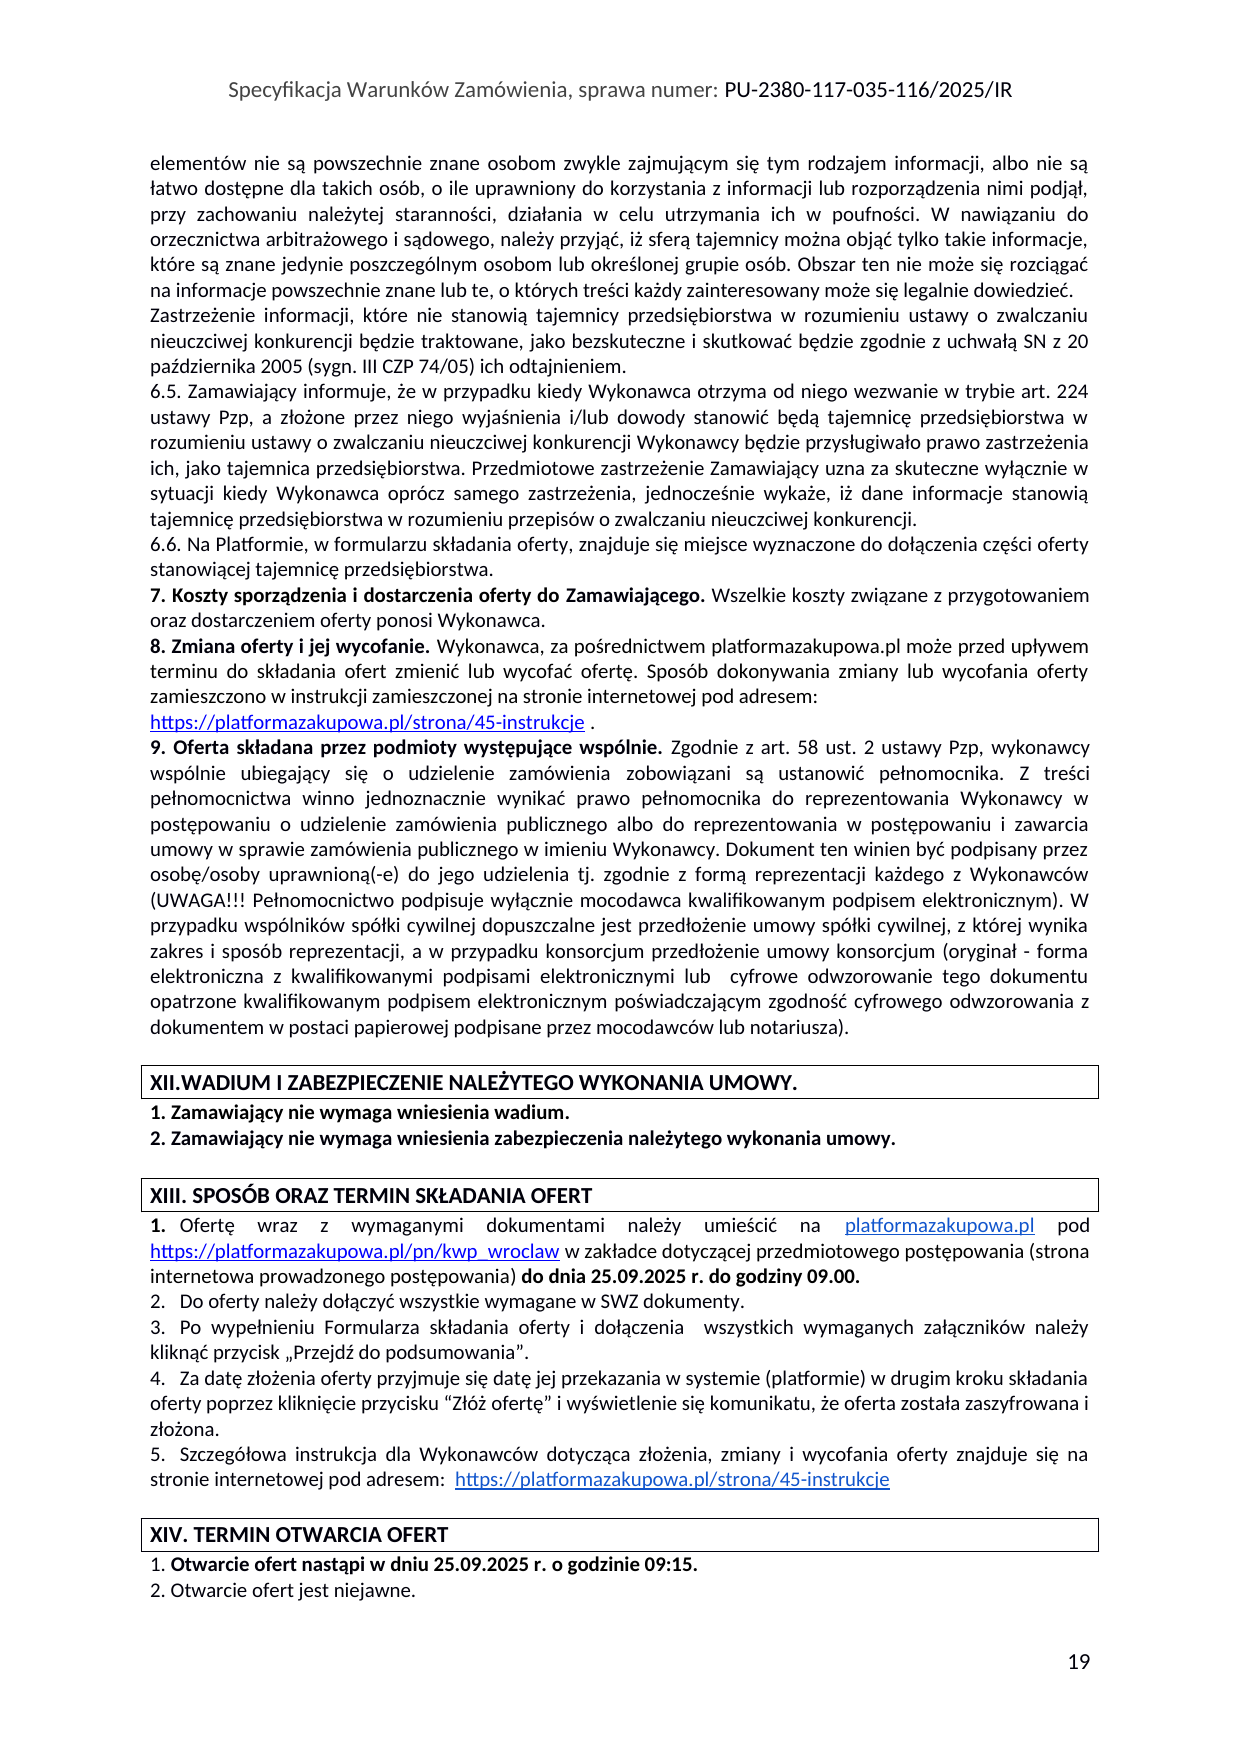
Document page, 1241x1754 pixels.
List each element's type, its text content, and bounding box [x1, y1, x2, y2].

text XIII. SPOSÓB ORAZ TERMIN SKŁADANIA OFERT [142, 1179, 1098, 1211]
text https://platformazakupowa.pl/strona/45-instrukcje . [150, 709, 1090, 734]
text 6.5. Zamawiający informuje, że w przypadku kiedy Wykonawca otrzyma od niego wezwanie w trybie art. 224 ustawy Pzp, a złożone przez niego wyjaśnienia i/lub dowody stanowić będą tajemnicę przedsiębiorstwa w rozumieniu ustawy o zwalczaniu nieuczciwej konkurencji Wykonawcy będzie przysługiwało prawo zastrzeżenia ich, jako tajemnica przedsiębiorstwa. Przedmiotowe zastrzeżenie Zamawiający uzna za skuteczne wyłącznie w sytuacji kiedy Wykonawca oprócz samego zastrzeżenia, jednocześnie wykaże, iż dane informacje stanowią tajemnicę przedsiębiorstwa w rozumieniu przepisów o zwalczaniu nieuczciwej konkurencji. [150, 379, 1090, 531]
list Szczegółowa instrukcja dla Wykonawców dotycząca złożenia, zmiany i wycofania oferty znajduje się na stronie internetowej pod adresem: https://platformazakupowa.pl/strona/45-instrukcje [150, 1441, 1090, 1492]
list Do oferty należy dołączyć wszystkie wymagane w SWZ dokumenty. [150, 1289, 1090, 1314]
list 9. Oferta składana przez podmioty występujące wspólnie. Zgodnie z art. 58 ust. 2 ustawy Pzp, wykonawcy wspólnie ubiegający się o udzielenie zamówienia zobowiązani są ustanowić pełnomocnika. Z treści pełnomocnictwa winno jednoznacznie wynikać prawo pełnomocnika do reprezentowania Wykonawcy w postępowaniu o udzielenie zamówienia publicznego albo do reprezentowania w postępowaniu i zawarcia umowy w sprawie zamówienia publicznego w imieniu Wykonawcy. Dokument ten winien być podpisany przez osobę/osoby uprawnioną(-e) do jego udzielenia tj. zgodnie z formą reprezentacji każdego z Wykonawców (UWAGA!!! Pełnomocnictwo podpisuje wyłącznie mocodawca kwalifikowanym podpisem elektronicznym). W przypadku wspólników spółki cywilnej dopuszczalne jest przedłożenie umowy spółki cywilnej, z której wynika zakres i sposób reprezentacji, a w przypadku konsorcjum przedłożenie umowy konsorcjum (oryginał - forma elektroniczna z kwalifikowanymi podpisami elektronicznymi lub cyfrowe odwzorowanie tego dokumentu opatrzone kwalifikowanym podpisem elektronicznym poświadczającym zgodność cyfrowego odwzorowania z dokumentem w postaci papierowej podpisane przez mocodawców lub notariusza). [150, 734, 1090, 1039]
list Za datę złożenia oferty przyjmuje się datę jej przekazania w systemie (platformie) w drugim kroku składania oferty poprzez kliknięcie przycisku “Złóż ofertę” i wyświetlenie się komunikatu, że oferta została zaszyfrowana i złożona. [150, 1365, 1090, 1441]
text 6.6. Na Platformie, w formularzu składania oferty, znajduje się miejsce wyznaczone do dołączenia części oferty stanowiącej tajemnicę przedsiębiorstwa. [150, 531, 1090, 582]
text 2. Zamawiający nie wymaga wniesienia zabezpieczenia należytego wykonania umowy. [150, 1125, 1090, 1150]
text XIV. TERMIN OTWARCIA OFERT [142, 1519, 1098, 1551]
text XII.WADIUM I ZABEZPIECZENIE NALEŻYTEGO WYKONANIA UMOWY. [142, 1066, 1098, 1098]
text Zastrzeżenie informacji, które nie stanowią tajemnicy przedsiębiorstwa w rozumieniu ustawy o zwalczaniu nieuczciwej konkurencji będzie traktowane, jako bezskuteczne i skutkować będzie zgodnie z uchwałą SN z 20 października 2005 (sygn. III CZP 74/05) ich odtajnieniem. [150, 302, 1090, 379]
text 1. Otwarcie ofert nastąpi w dniu 25.09.2025 r. o godzinie 09:15. [150, 1552, 1090, 1577]
list Po wypełnieniu Formularza składania oferty i dołączenia wszystkich wymaganych załączników należy kliknąć przycisk „Przejdź do podsumowania”. [150, 1314, 1090, 1365]
text 8. Zmiana oferty i jej wycofanie. Wykonawca, za pośrednictwem platformazakupowa.pl może przed upływem terminu do składania ofert zmienić lub wycofać ofertę. Sposób dokonywania zmiany lub wycofania oferty zamieszczono w instrukcji zamieszczonej na stronie internetowej pod adresem: [150, 633, 1090, 709]
text 2. Otwarcie ofert jest niejawne. [150, 1577, 1090, 1602]
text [150, 150, 1090, 302]
text 1. Zamawiający nie wymaga wniesienia wadium. [150, 1099, 1090, 1125]
list Ofertę wraz z wymaganymi dokumentami należy umieścić na platformazakupowa.pl pod https://platformazakupowa.pl/pn/kwp_wroclaw w zakładce dotyczącej przedmiotowego postępowania (strona internetowa prowadzonego postępowania) do dnia 25.09.2025 r. do godziny 09.00. [150, 1212, 1090, 1289]
text 7. Koszty sporządzenia i dostarczenia oferty do Zamawiającego. Wszelkie koszty związane z przygotowaniem oraz dostarczeniem oferty ponosi Wykonawca. [150, 582, 1090, 633]
